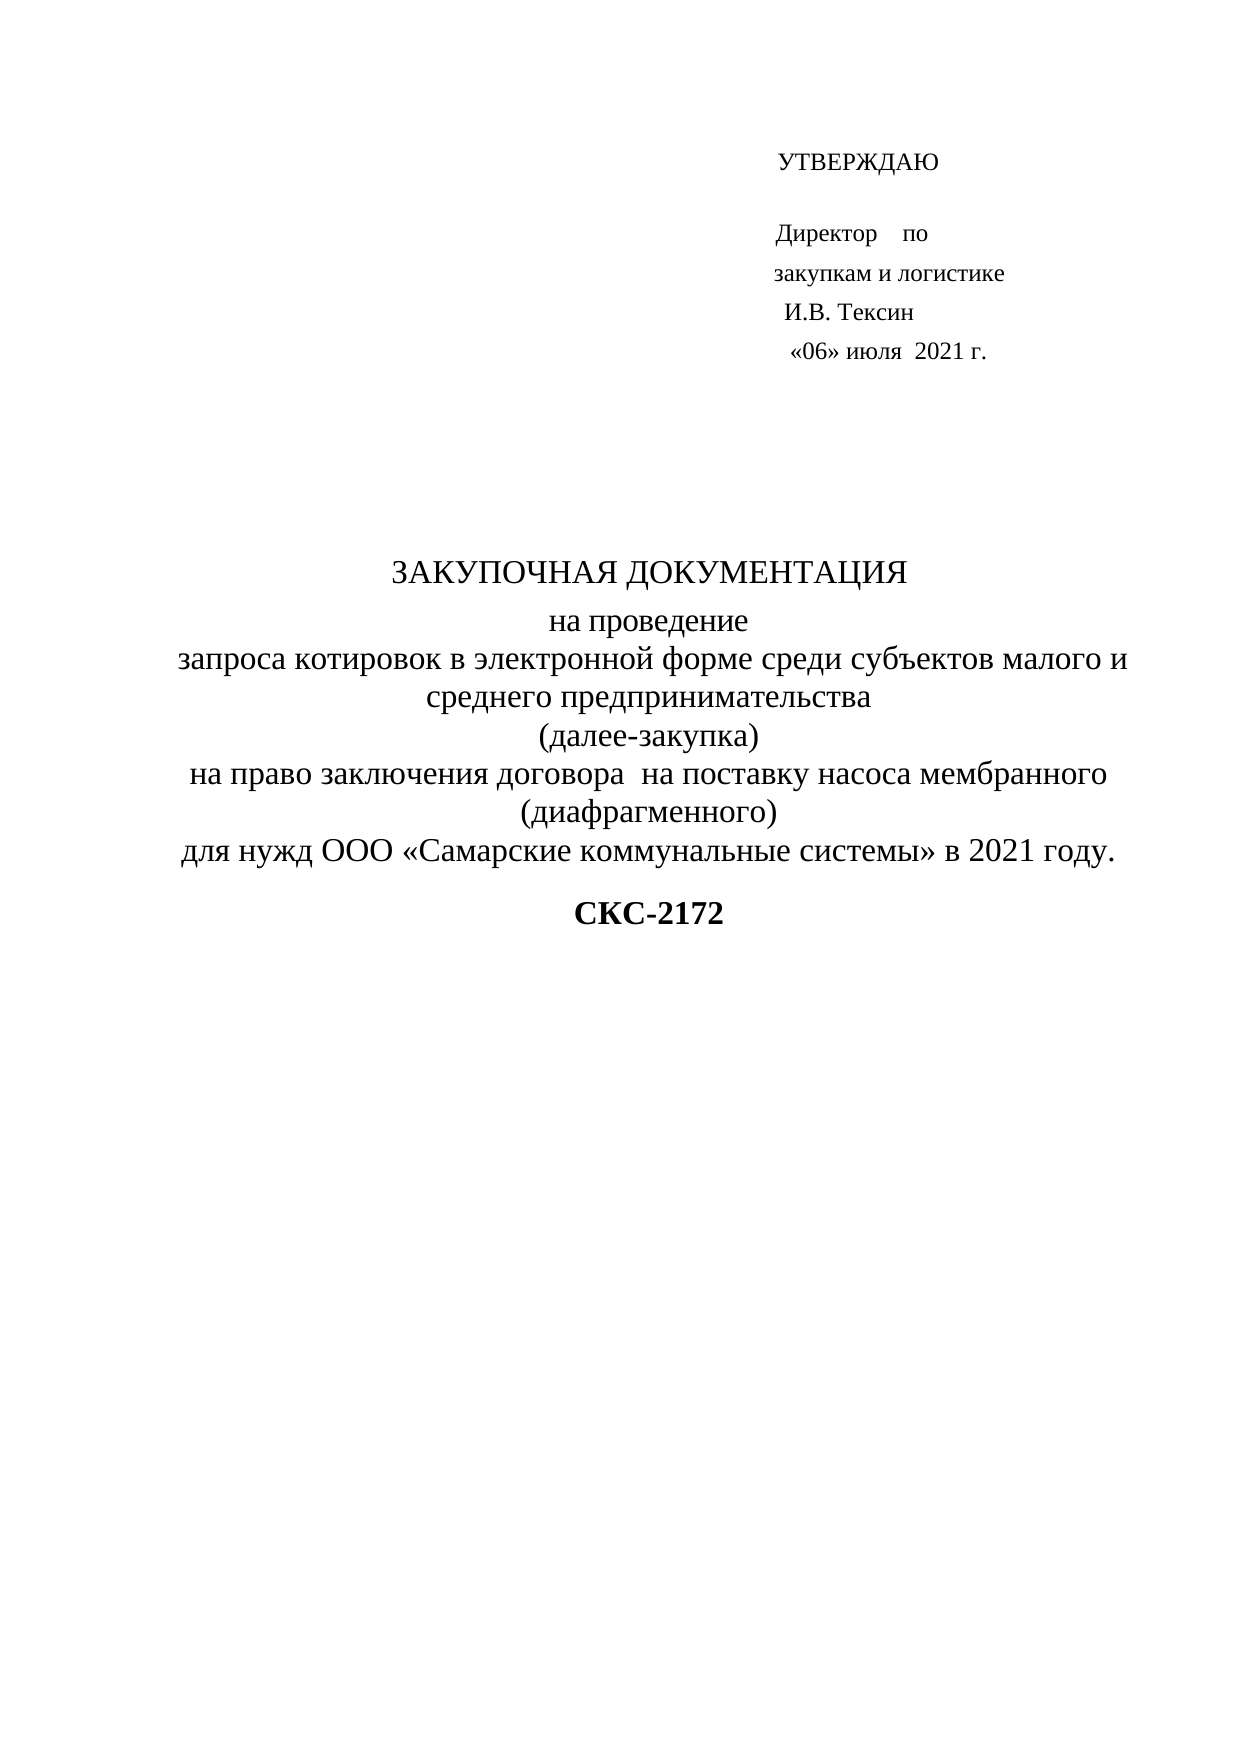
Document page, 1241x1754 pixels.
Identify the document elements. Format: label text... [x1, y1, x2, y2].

text УТВЕРЖДАЮ [131, 147, 1168, 175]
text Директор по [131, 218, 1166, 247]
text закупкам и логистике [131, 258, 1166, 287]
text ЗАКУПОЧНАЯ ДОКУМЕНТАЦИЯ [131, 552, 1168, 590]
text на право заключения договора на поставку насоса мембранного (диафрагменного) [131, 753, 1166, 830]
text для нужд ООО «Самарские коммунальные системы» в 2021 году. [131, 830, 1166, 868]
text И.В. Тексин [131, 297, 1166, 326]
text СКС-2172 [131, 893, 1166, 932]
text на проведение [131, 600, 1166, 638]
text «06» июля 2021 г. [131, 336, 1168, 365]
text (далее-закупка) [131, 715, 1166, 753]
text запроса котировок в электронной форме среди субъектов малого и среднего предпринимательства [131, 638, 1166, 715]
